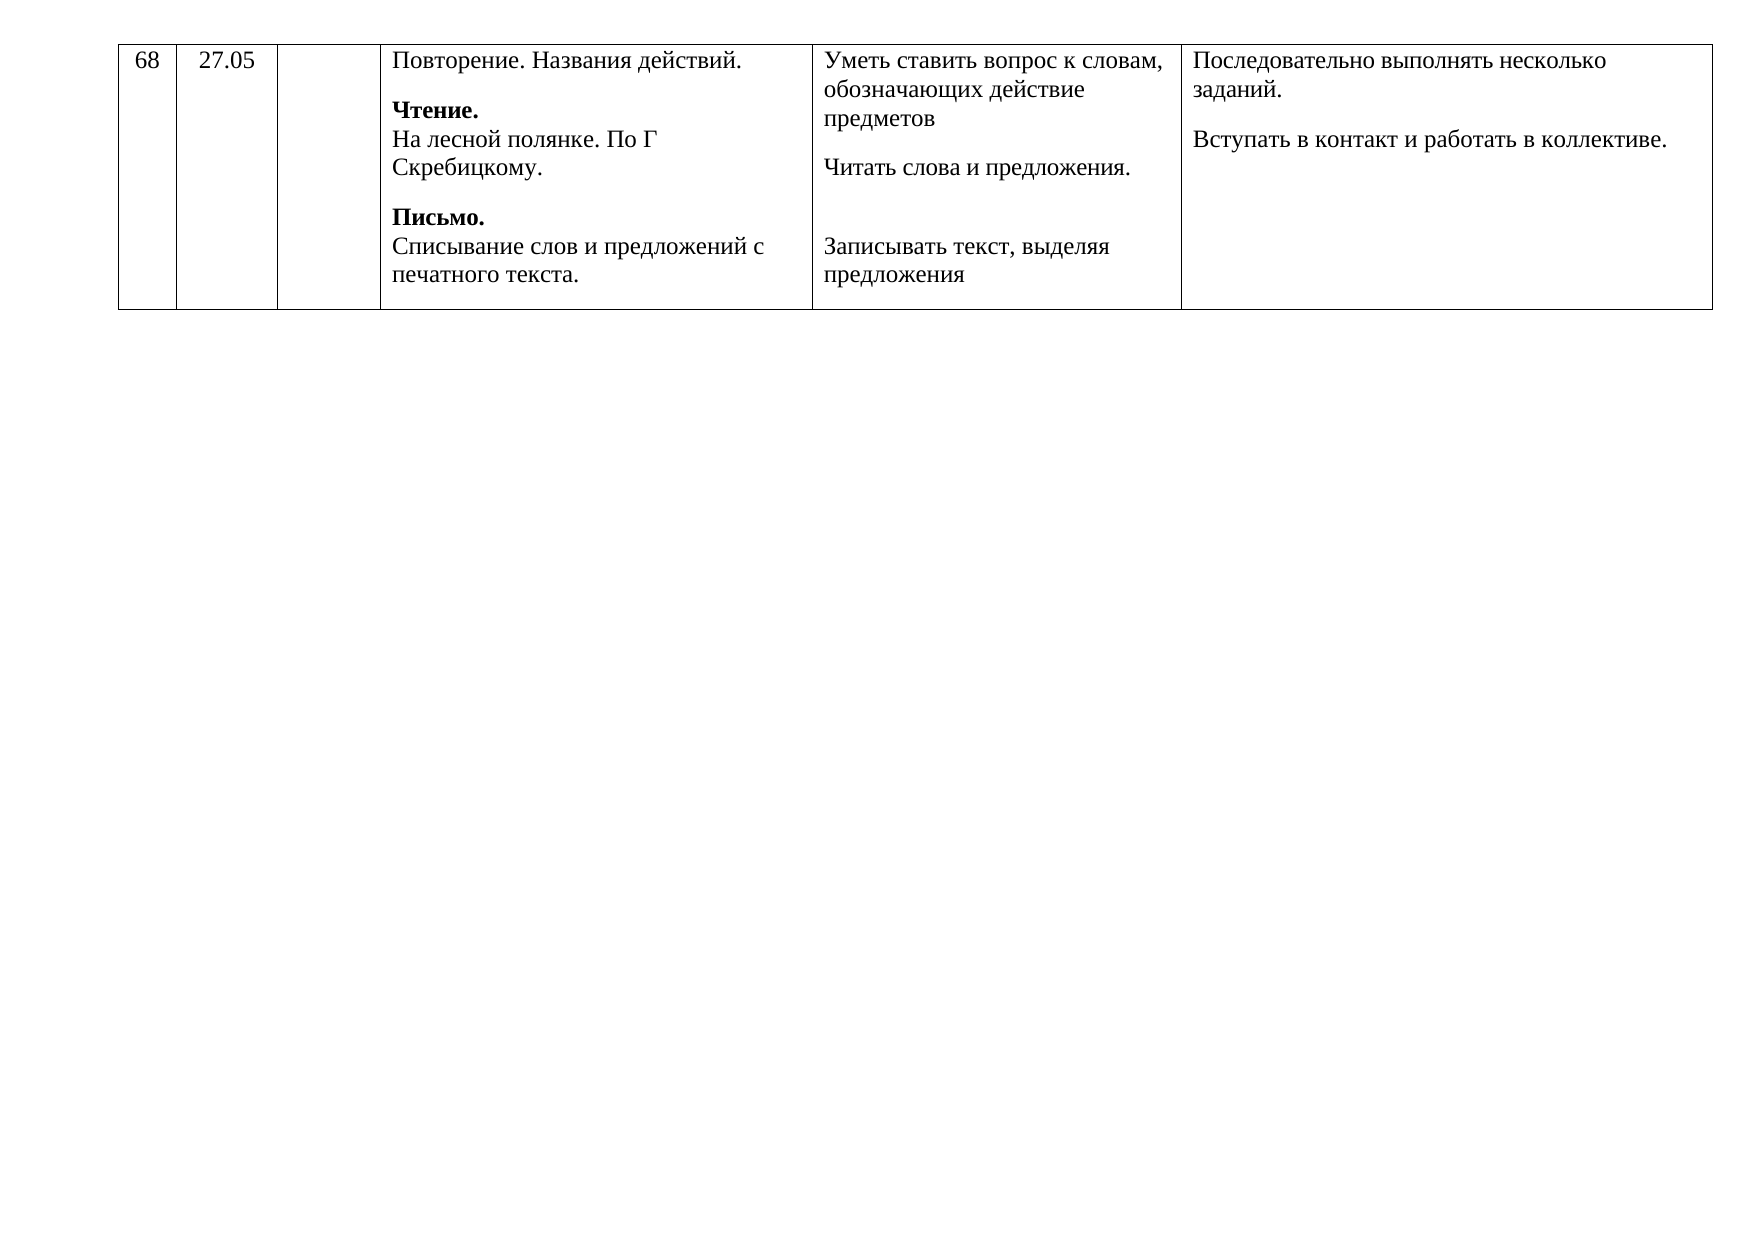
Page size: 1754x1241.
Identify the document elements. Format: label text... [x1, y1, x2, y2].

table_cell [278, 45, 380, 309]
table_cell Последовательно выполнять несколько заданий. Вступать в контакт и работать в коллективе. [1182, 45, 1712, 309]
table_cell 68 [119, 45, 176, 309]
table_cell Повторение. Названия действий. Чтение. На лесной полянке. По Г Скребицкому. Письмо. Списывание слов и предложений с печатного текста. [381, 45, 812, 309]
table_cell Уметь ставить вопрос к словам, обозначающих действие предметов Читать слова и предложения. Записывать текст, выделяя предложения [813, 45, 1181, 309]
table_cell 27.05 [177, 45, 277, 309]
